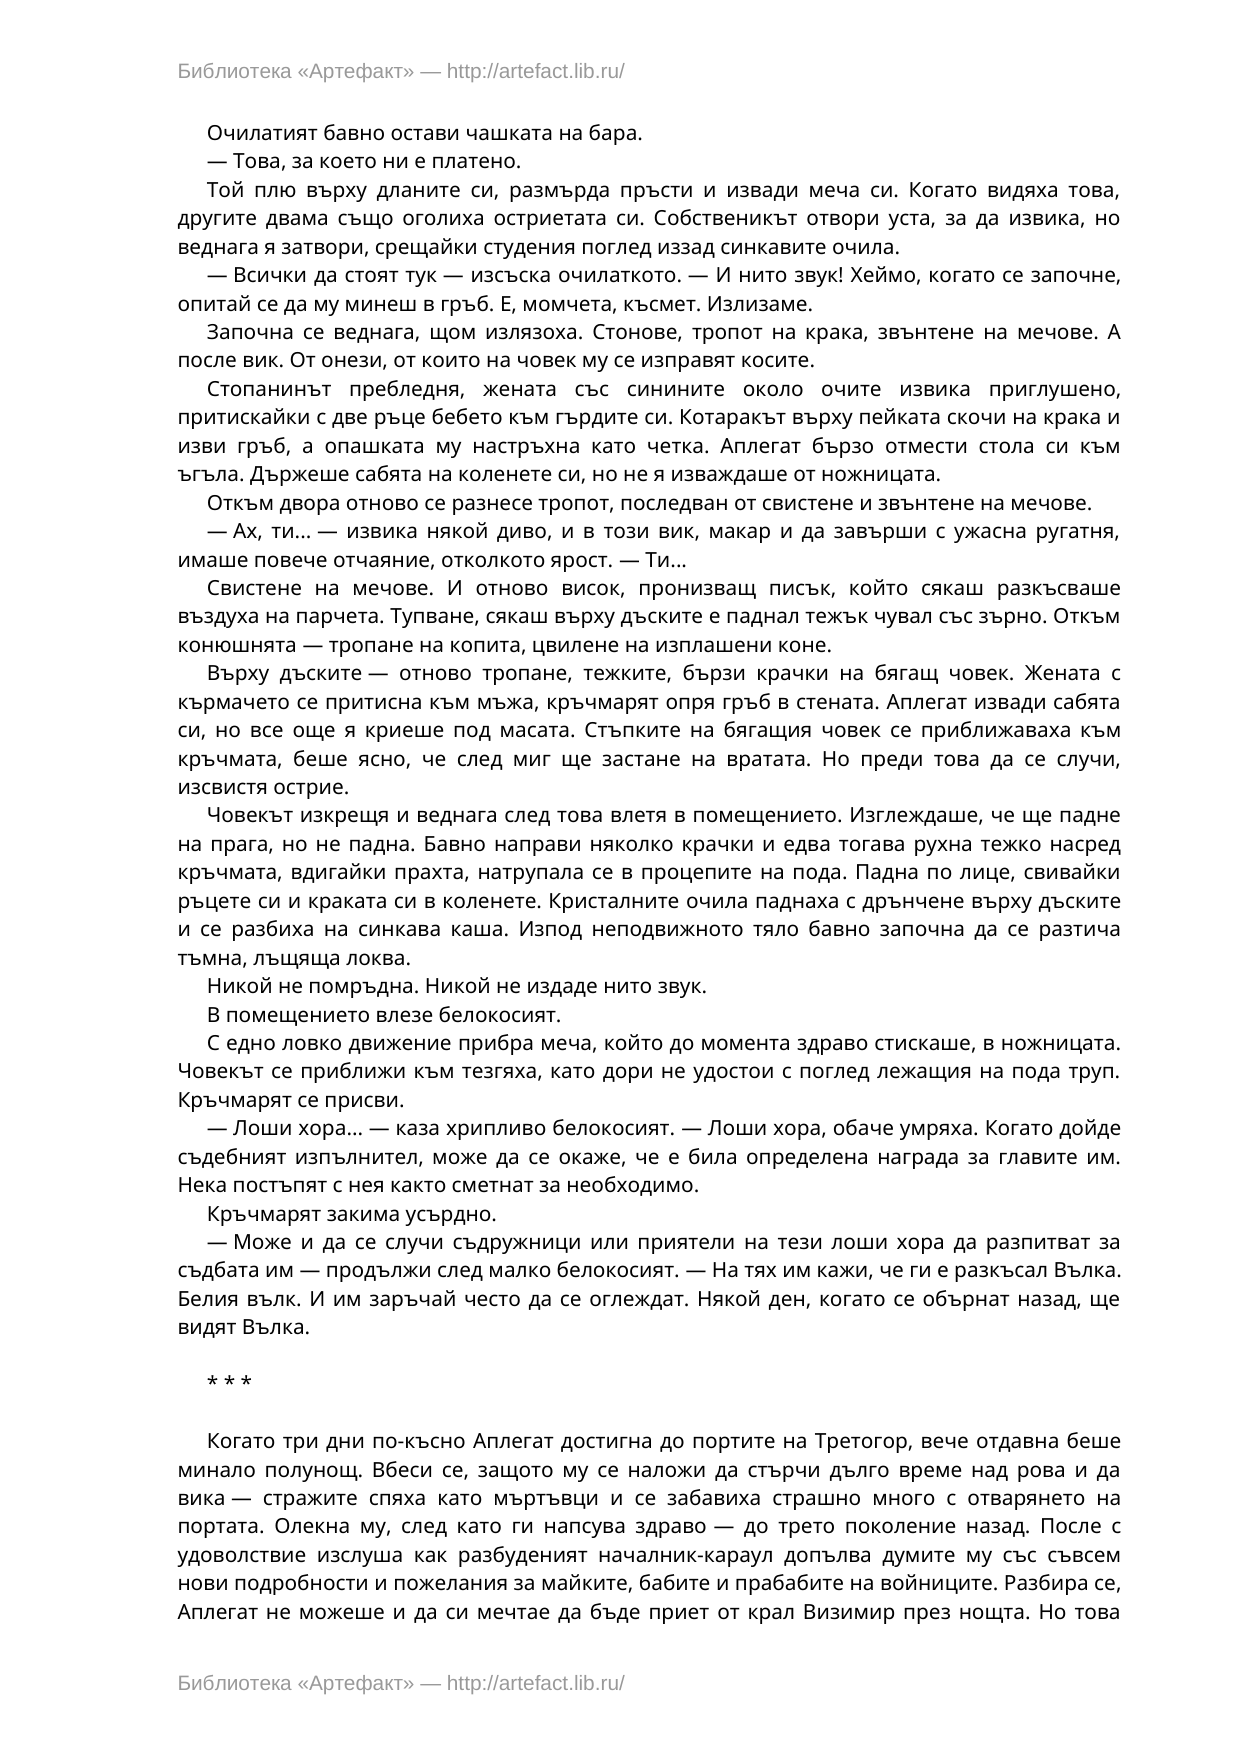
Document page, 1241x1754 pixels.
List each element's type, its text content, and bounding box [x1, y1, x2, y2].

text Стопанинът пребледня, жената със синините около очите извика приглушено, притискайки с две ръце бебето към гърдите си. Котаракът върху пейката скочи на крака и изви гръб, а опашката му настръхна като четка. Аплегат бързо отмести стола си към ъгъла. Държеше сабята на коленете си, но не я изваждаше от ножницата. [177, 374, 1122, 488]
text Човекът изкрещя и веднага след това влетя в помещението. Изглеждаше, че ще падне на прага, но не падна. Бавно направи няколко крачки и едва тогава рухна тежко насред кръчмата, вдигайки прахта, натрупала се в процепите на пода. Падна по лице, свивайки ръцете си и краката си в коленете. Кристалните очила паднаха с дрънчене върху дъските и се разбиха на синкава каша. Изпод неподвижното тяло бавно започна да се разтича тъмна, лъщяща локва. [177, 801, 1122, 971]
text Кръчмарят закима усърдно. [177, 1199, 1122, 1227]
text — Лоши хора... — каза хрипливо белокосият. — Лоши хора, обаче умряха. Когато дойде съдебният изпълнител, може да се окаже, че е била определена награда за главите им. Нека постъпят с нея както сметнат за необходимо. [177, 1113, 1122, 1199]
text Свистене на мечове. И отново висок, пронизващ писък, който сякаш разкъсваше въздуха на парчета. Тупване, сякаш върху дъските е паднал тежък чувал със зърно. Откъм конюшнята — тропане на копита, цвилене на изплашени коне. [177, 573, 1122, 658]
text Върху дъските — отново тропане, тежките, бързи крачки на бягащ човек. Жената с кърмачето се притисна към мъжа, кръчмарят опря гръб в стената. Аплегат извади сабята си, но все още я криеше под масата. Стъпките на бягащия човек се приближаваха към кръчмата, беше ясно, че след миг ще застане на вратата. Но преди това да се случи, изсвистя острие. [177, 658, 1122, 801]
subtitle * * * [177, 1369, 1122, 1398]
text В помещението влезе белокосият. [177, 1000, 1122, 1028]
text Той плю върху дланите си, размърда пръсти и извади меча си. Когато видяха това, другите двама също оголиха остриетата си. Собственикът отвори уста, за да извика, но веднага я затвори, срещайки студения поглед иззад синкавите очила. [177, 175, 1122, 260]
text Никой не помръдна. Никой не издаде нито звук. [177, 971, 1122, 1000]
text С едно ловко движение прибра меча, който до момента здраво стискаше, в ножницата. Човекът се приближи към тезгяха, като дори не удостои с поглед лежащия на пода труп. Кръчмарят се присви. [177, 1028, 1122, 1113]
text — Може и да се случи съдружници или приятели на тези лоши хора да разпитват за съдбата им — продължи след малко белокосият. — На тях им кажи, че ги е разкъсал Вълка. Белия вълк. И им заръчай често да се оглеждат. Някой ден, когато се обърнат назад, ще видят Вълка. [177, 1227, 1122, 1341]
text Очилатият бавно остави чашката на бара. [177, 118, 1122, 147]
text — Това, за което ни е платено. [177, 147, 1122, 175]
text Откъм двора отново се разнесе тропот, последван от свистене и звънтене на мечове. [177, 488, 1122, 516]
text Започна се веднага, щом излязоха. Стонове, тропот на крака, звънтене на мечове. А после вик. От онези, от които на човек му се изправят косите. [177, 317, 1122, 374]
text — Всички да стоят тук — изсъска очилаткото. — И нито звук! Хеймо, когато се започне, опитай се да му минеш в гръб. Е, момчета, късмет. Излизаме. [177, 260, 1122, 317]
text — Ах, ти... — извика някой диво, и в този вик, макар и да завърши с ужасна ругатня, имаше повече отчаяние, отколкото ярост. — Ти... [177, 516, 1122, 573]
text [177, 1426, 1122, 1625]
